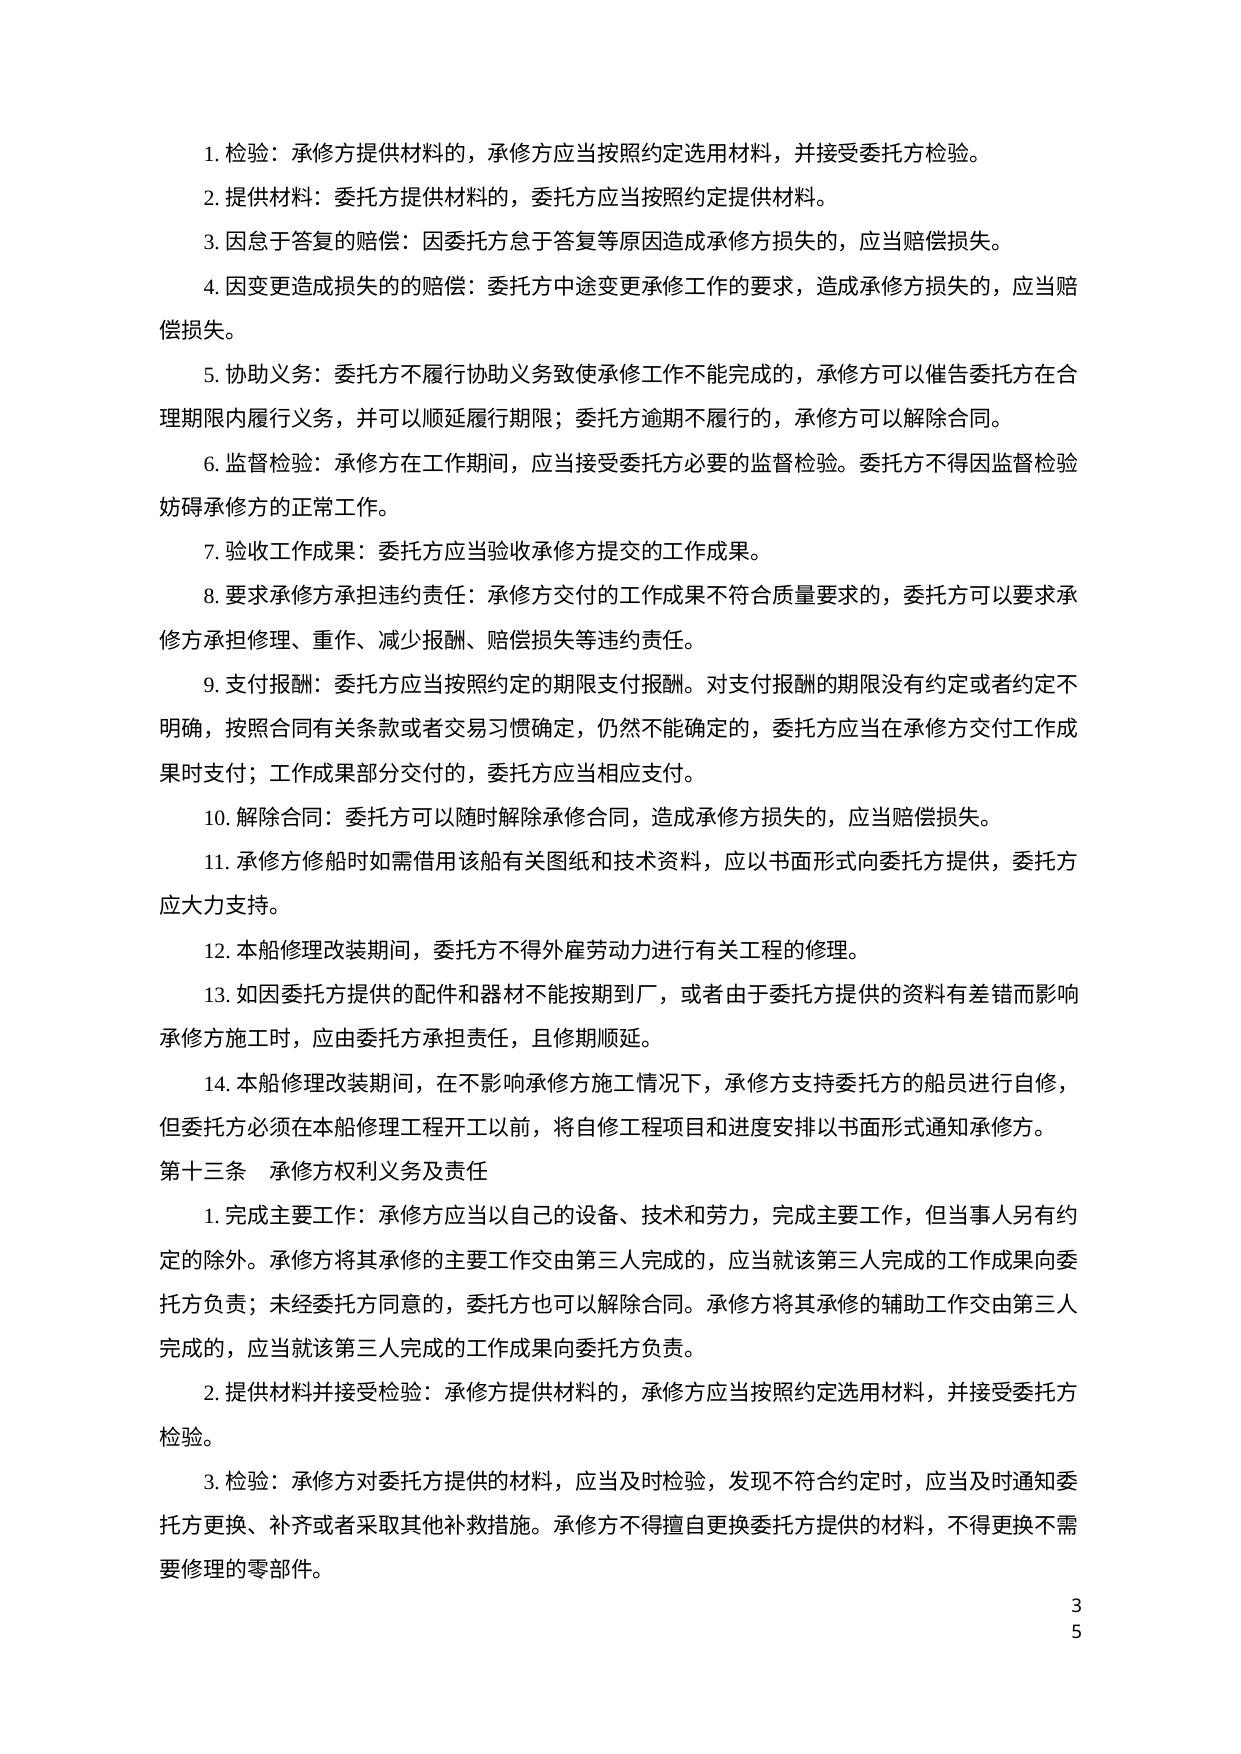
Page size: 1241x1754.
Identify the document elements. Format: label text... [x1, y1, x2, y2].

text 3. 检验：承修方对委托方提供的材料，应当及时检验，发现不符合约定时，应当及时通知委托方更换、补齐或者采取其他补救措施。承修方不得擅自更换委托方提供的材料，不得更换不需要修理的零部件。 [159, 1464, 1081, 1584]
text 9. 支付报酬：委托方应当按照约定的期限支付报酬。对支付报酬的期限没有约定或者约定不明确，按照合同有关条款或者交易习惯确定，仍然不能确定的，委托方应当在承修方交付工作成果时支付；工作成果部分交付的，委托方应当相应支付。 [159, 667, 1081, 787]
text 12. 本船修理改装期间，委托方不得外雇劳动力进行有关工程的修理。 [159, 933, 1081, 964]
text 3. 因怠于答复的赔偿：因委托方怠于答复等原因造成承修方损失的，应当赔偿损失。 [159, 224, 1081, 256]
text 14. 本船修理改装期间，在不影响承修方施工情况下，承修方支持委托方的船员进行自修，但委托方必须在本船修理工程开工以前，将自修工程项目和进度安排以书面形式通知承修方。 [159, 1066, 1081, 1141]
text 7. 验收工作成果：委托方应当验收承修方提交的工作成果。 [159, 534, 1081, 566]
text 6. 监督检验：承修方在工作期间，应当接受委托方必要的监督检验。委托方不得因监督检验妨碍承修方的正常工作。 [159, 446, 1081, 522]
text 1. 检验：承修方提供材料的，承修方应当按照约定选用材料，并接受委托方检验。 [159, 136, 1081, 167]
text 第十三条 承修方权利义务及责任 [159, 1154, 1081, 1186]
text 1. 完成主要工作：承修方应当以自己的设备、技术和劳力，完成主要工作，但当事人另有约定的除外。承修方将其承修的主要工作交由第三人完成的，应当就该第三人完成的工作成果向委托方负责；未经委托方同意的，委托方也可以解除合同。承修方将其承修的辅助工作交由第三人完成的，应当就该第三人完成的工作成果向委托方负责。 [159, 1198, 1081, 1363]
text 2. 提供材料：委托方提供材料的，委托方应当按照约定提供材料。 [159, 180, 1081, 212]
text 4. 因变更造成损失的的赔偿：委托方中途变更承修工作的要求，造成承修方损失的，应当赔偿损失。 [159, 269, 1081, 344]
text 11. 承修方修船时如需借用该船有关图纸和技术资料，应以书面形式向委托方提供，委托方应大力支持。 [159, 844, 1081, 920]
text 2. 提供材料并接受检验：承修方提供材料的，承修方应当按照约定选用材料，并接受委托方检验。 [159, 1375, 1081, 1451]
text 8. 要求承修方承担违约责任：承修方交付的工作成果不符合质量要求的，委托方可以要求承修方承担修理、重作、减少报酬、赔偿损失等违约责任。 [159, 578, 1081, 654]
text 13. 如因委托方提供的配件和器材不能按期到厂，或者由于委托方提供的资料有差错而影响承修方施工时，应由委托方承担责任，且修期顺延。 [159, 977, 1081, 1053]
text 10. 解除合同：委托方可以随时解除承修合同，造成承修方损失的，应当赔偿损失。 [159, 800, 1081, 832]
text 5. 协助义务：委托方不履行协助义务致使承修工作不能完成的，承修方可以催告委托方在合理期限内履行义务，并可以顺延履行期限；委托方逾期不履行的，承修方可以解除合同。 [159, 357, 1081, 433]
